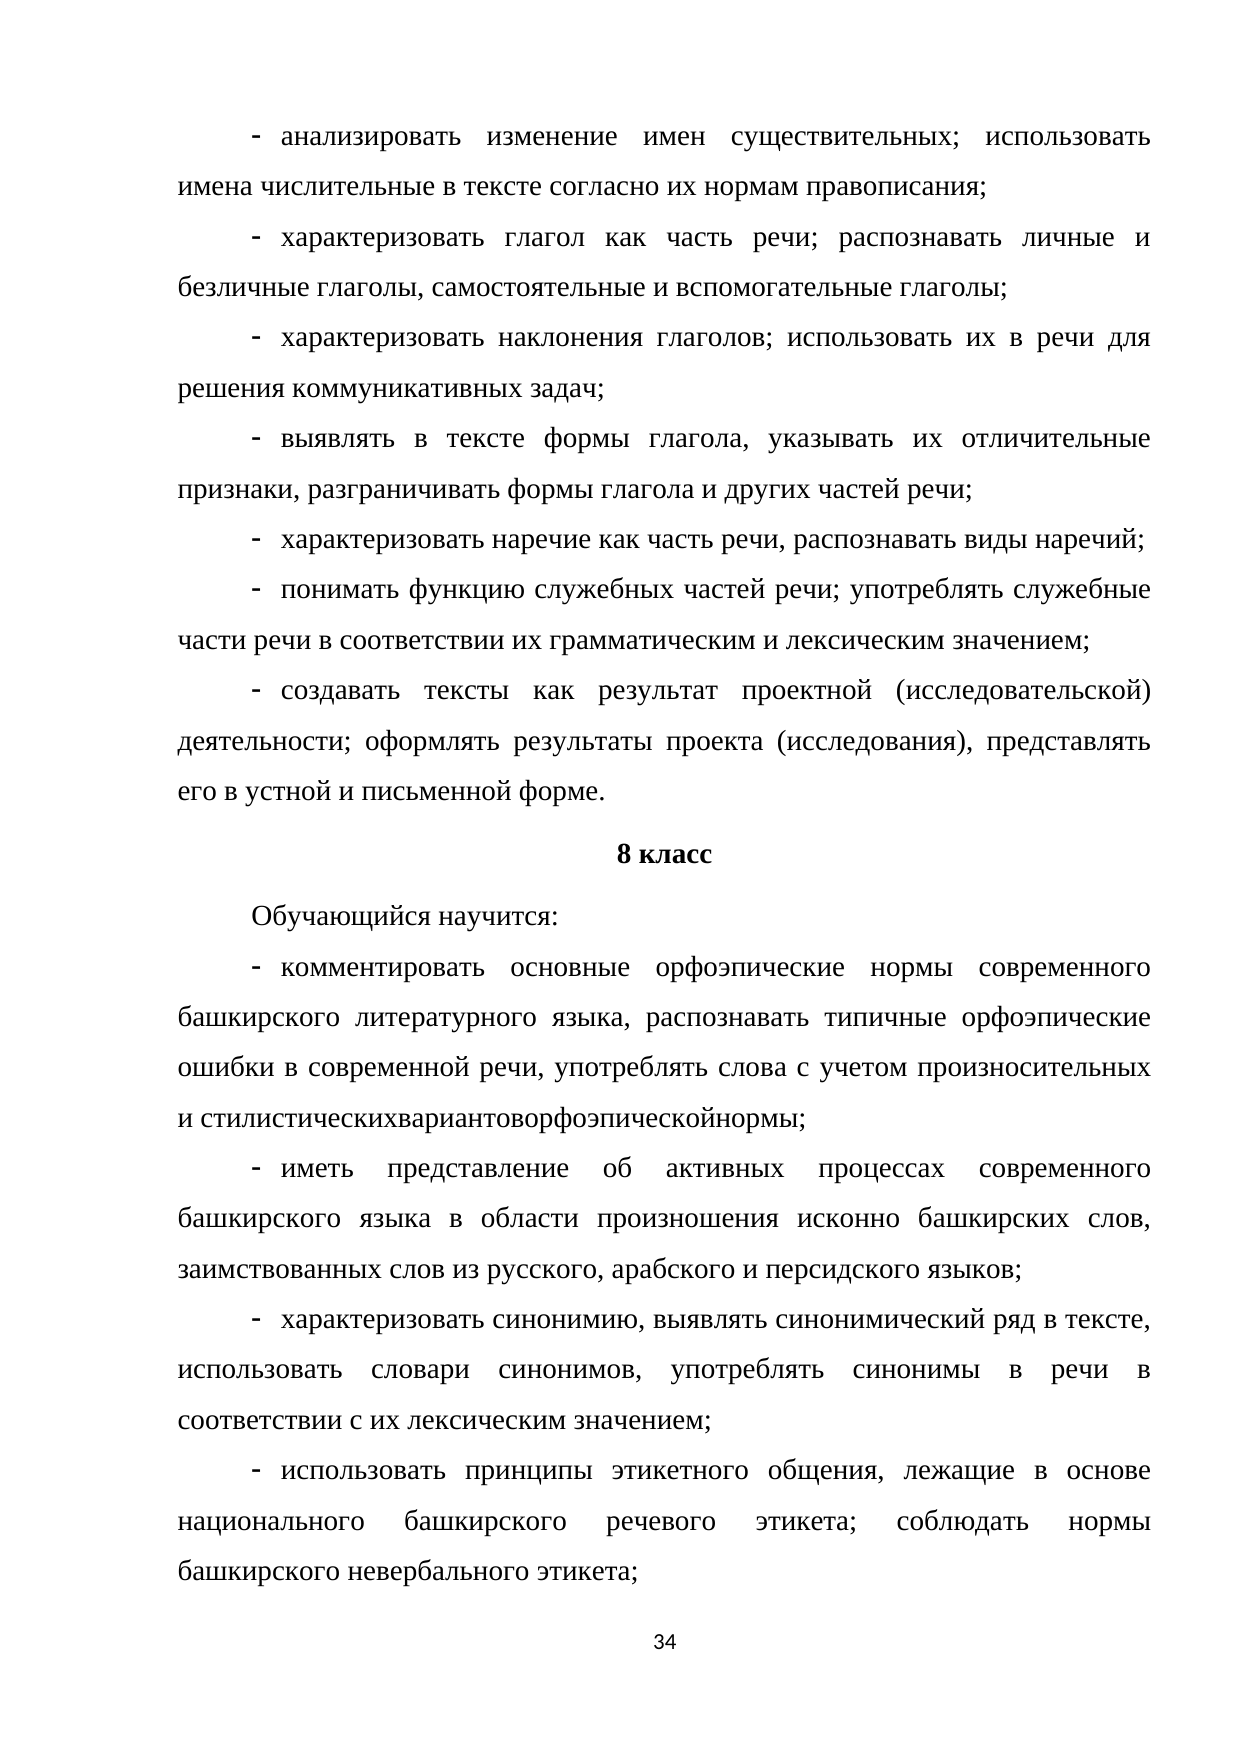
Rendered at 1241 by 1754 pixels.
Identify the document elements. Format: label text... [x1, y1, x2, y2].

list характеризовать наклонения глаголов; использовать их в речи для решения коммуникативных задач; [177, 319, 1152, 403]
list создавать тексты как результат проектной (исследовательской) деятельности; оформлять результаты проекта (исследования), представлять его в устной и письменной форме. [177, 672, 1152, 806]
list иметь представление об активных процессах современного башкирского языка в области произношения исконно башкирских слов, заимствованных слов из русского, арабского и персидского языков; [177, 1150, 1152, 1284]
list характеризовать глагол как часть речи; распознавать личные и безличные глаголы, самостоятельные и вспомогательные глаголы; [177, 219, 1152, 303]
list комментировать основные орфоэпические нормы современного башкирского литературного языка, распознавать типичные орфоэпические ошибки в современной речи, употреблять слова с учетом произносительных и стилистическихвариантоворфоэпическойнормы; [177, 949, 1152, 1133]
list характеризовать синонимию, выявлять синонимический ряд в тексте, использовать словари синонимов, употреблять синонимы в речи в соответствии с их лексическим значением; [177, 1301, 1152, 1436]
list выявлять в тексте формы глагола, указывать их отличительные признаки, разграничивать формы глагола и других частей речи; [177, 420, 1152, 504]
list характеризовать наречие как часть речи, распознавать виды наречий; [177, 521, 1152, 555]
list использовать принципы этикетного общения, лежащие в основе национального башкирского речевого этикета; соблюдать нормы башкирского невербального этикета; [177, 1452, 1152, 1587]
list анализировать изменение имен существительных; использовать имена числительные в тексте согласно их нормам правописания; [177, 118, 1152, 202]
subtitle 8 класс [177, 836, 1152, 869]
list понимать функцию служебных частей речи; употреблять служебные части речи в соответствии их грамматическим и лексическим значением; [177, 571, 1152, 655]
text Обучающийся научится: [177, 898, 1152, 932]
